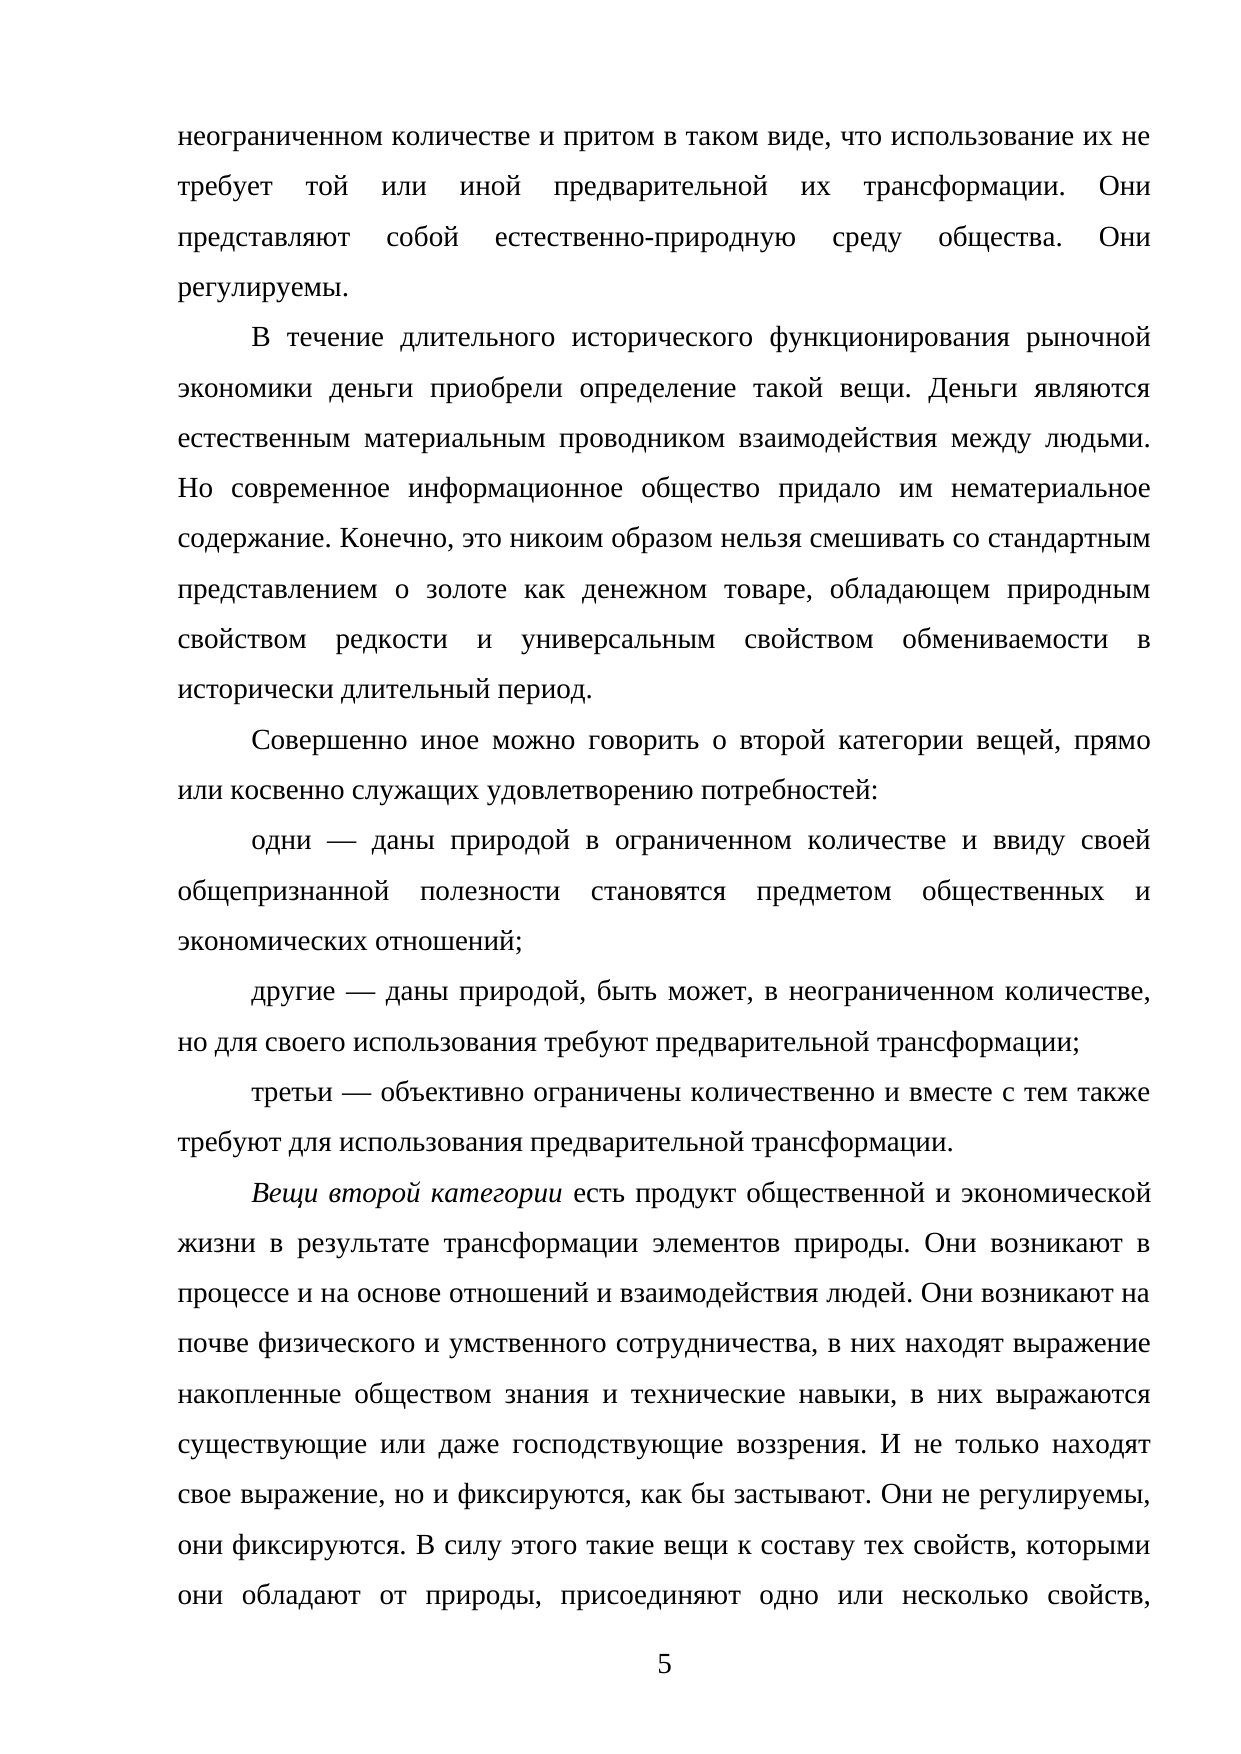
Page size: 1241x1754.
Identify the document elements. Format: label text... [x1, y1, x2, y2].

text В течение длительного исторического функционирования рыночной экономики деньги приобрели определение такой вещи. Деньги являются естественным материальным проводником взаимодействия между людьми. Но современное информационное общество придало им нематериальное содержание. Конечно, это никоим образом нельзя смешивать со стандартным представлением о золоте как денежном товаре, обладающем природным свойством редкости и универсальным свойством обмениваемости в исторически длительный период. [177, 319, 1152, 705]
text другие — даны природой, быть может, в неограниченном количестве, но для своего использования требуют предварительной трансформации; [177, 973, 1152, 1057]
text Совершенно иное можно говорить о второй категории вещей, прямо или косвенно служащих удовлетворению потребностей: [177, 722, 1152, 806]
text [177, 118, 1152, 303]
text одни — даны природой в ограниченном количестве и ввиду своей общепризнанной полезности становятся предметом общественных и экономических отношений; [177, 822, 1152, 957]
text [177, 1175, 1152, 1611]
text третьи — объективно ограничены количественно и вместе с тем также требуют для использования предварительной трансформации. [177, 1074, 1152, 1158]
